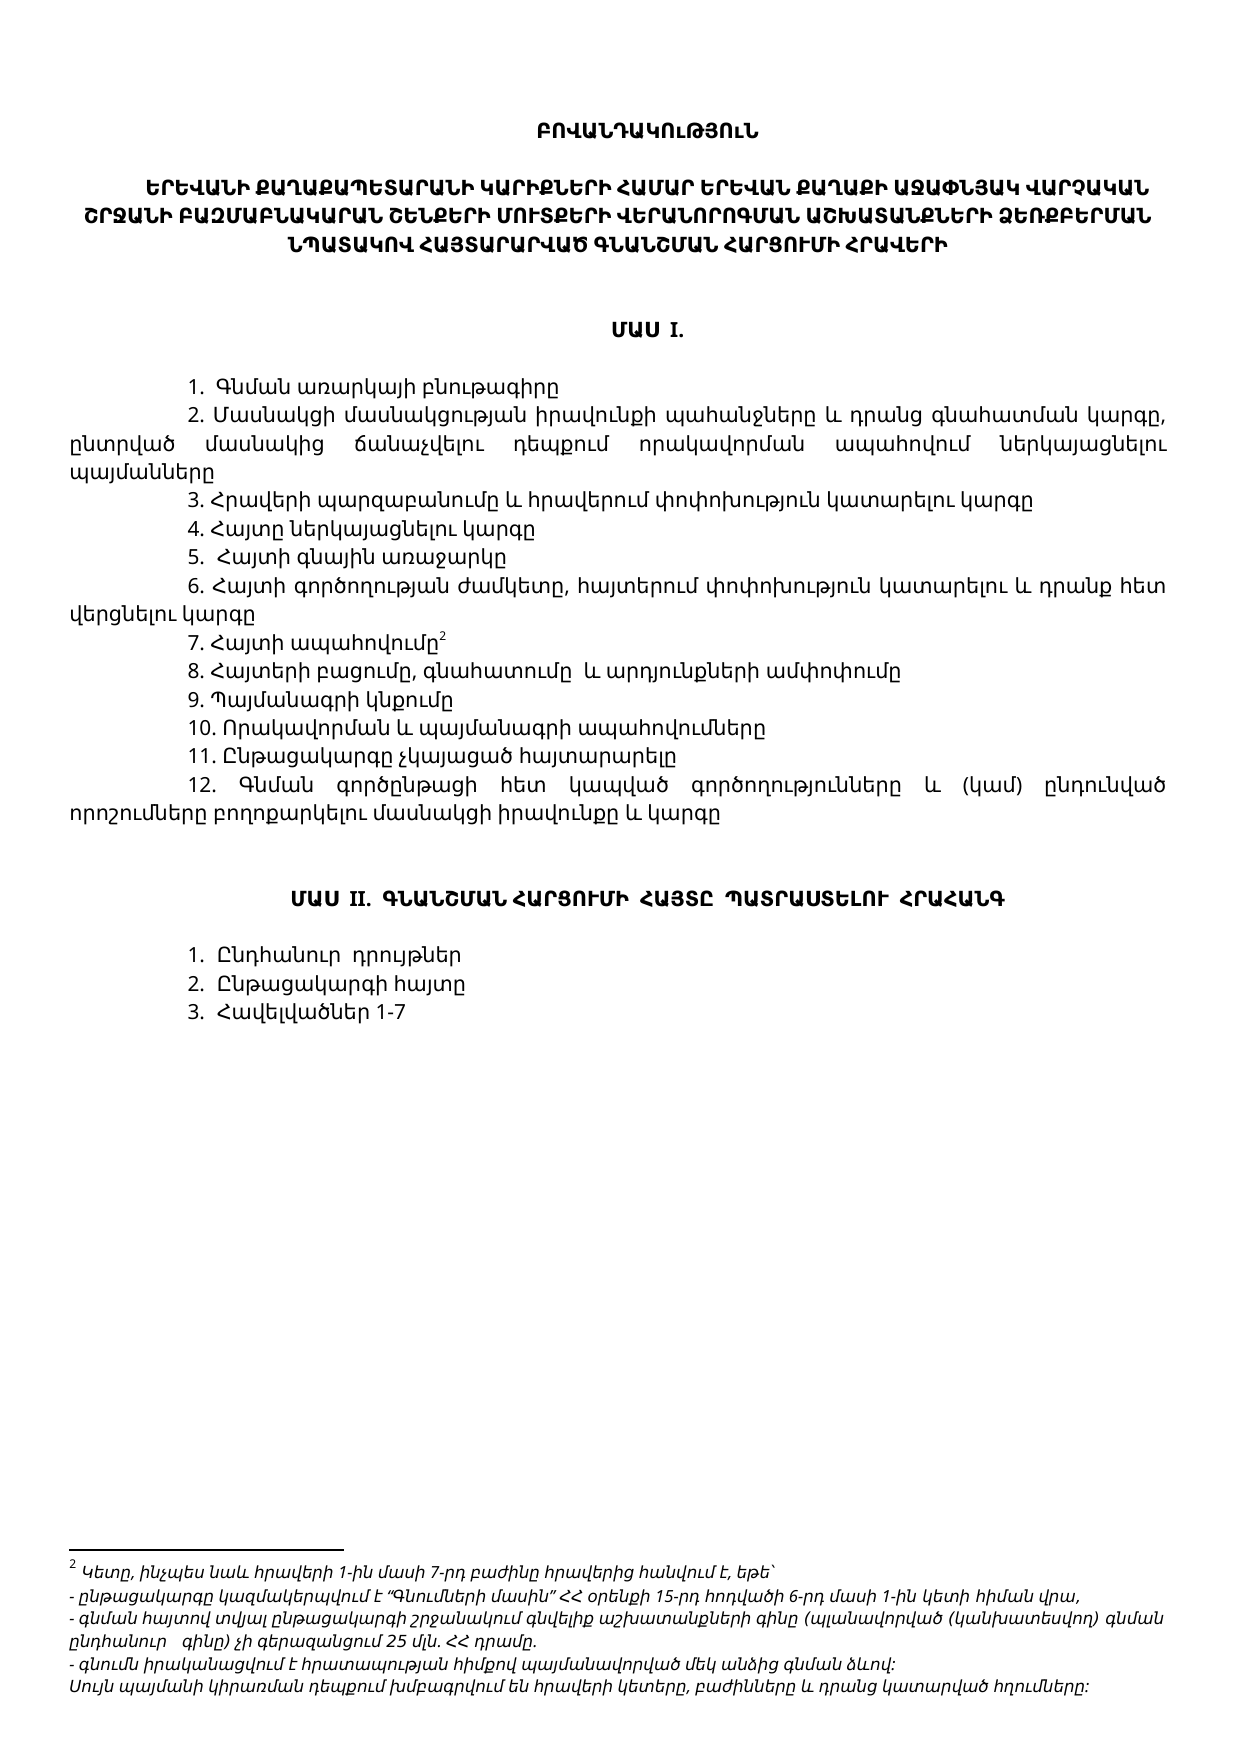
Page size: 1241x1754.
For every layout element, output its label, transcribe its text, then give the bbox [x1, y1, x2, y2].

text 2. Մասնակցի մասնակցության իրավունքի պահանջները և դրանց գնահատման կարգը, ընտրված մասնակից ճանաչվելու դեպքում որակավորման ապահովում ներկայացնելու պայմանները [69, 400, 1167, 486]
text ԲՈՎԱՆԴԱԿՈւԹՅՈւՆ [69, 116, 1167, 144]
text 11. Ընթացակարգը չկայացած հայտարարելը [69, 742, 1167, 770]
text 2. Ընթացակարգի հայտը [69, 969, 1167, 997]
text 1. Ընդհանուր դրույթներ [69, 941, 1167, 969]
text 3. Հավելվածներ 1-7 [69, 997, 1167, 1026]
text 10. Որակավորման և պայմանագրի ապահովումները [69, 713, 1167, 742]
text 3. Հրավերի պարզաբանումը և հրավերում փոփոխություն կատարելու կարգը [69, 486, 1167, 514]
text 5. Հայտի գնային առաջարկը [69, 542, 1167, 571]
text 7. Հայտի ապահովումը [69, 628, 1167, 656]
text ՄԱՍ II. ԳՆԱՆՇՄԱՆ ՀԱՐՑՈՒՄԻ ՀԱՅՏԸ ՊԱՏՐԱՍՏԵԼՈՒ ՀՐԱՀԱՆԳ [69, 884, 1167, 912]
text 6. Հայտի գործողության ժամկետը, հայտերում փոփոխություն կատարելու և դրանք հետ վերցնելու կարգը [69, 571, 1167, 628]
text 4. Հայտը ներկայացնելու կարգը [69, 514, 1167, 542]
text 9. Պայմանագրի կնքումը [69, 685, 1167, 713]
text 8. Հայտերի բացումը, գնահատումը և արդյունքների ամփոփումը [69, 656, 1167, 685]
text ՄԱՍ I. [69, 315, 1167, 343]
text ԵՐԵՎԱՆԻ ՔԱՂԱՔԱՊԵՏԱՐԱՆԻ ԿԱՐԻՔՆԵՐԻ ՀԱՄԱՐ ԵՐԵՎԱՆ ՔԱՂԱՔԻ ԱՋԱՓՆՅԱԿ ՎԱՐՉԱԿԱՆ ՇՐՋԱՆԻ ԲԱԶՄԱԲՆԱԿԱՐԱՆ ՇԵՆՔԵՐԻ ՄՈՒՏՔԵՐԻ ՎԵՐԱՆՈՐՈԳՄԱՆ ԱՇԽԱՏԱՆՔՆԵՐԻ ՁԵՌՔԲԵՐՄԱՆ ՆՊԱՏԱԿՈՎ ՀԱՅՏԱՐԱՐՎԱԾ ԳՆԱՆՇՄԱՆ ՀԱՐՑՈՒՄԻ ՀՐԱՎԵՐԻ [69, 173, 1167, 258]
text 12. Գնման գործընթացի հետ կապված գործողությունները և (կամ) ընդունված որոշումները բողոքարկելու մասնակցի իրավունքը և կարգը [69, 770, 1167, 827]
text 1. Գնման առարկայի բնութագիրը [69, 372, 1167, 400]
